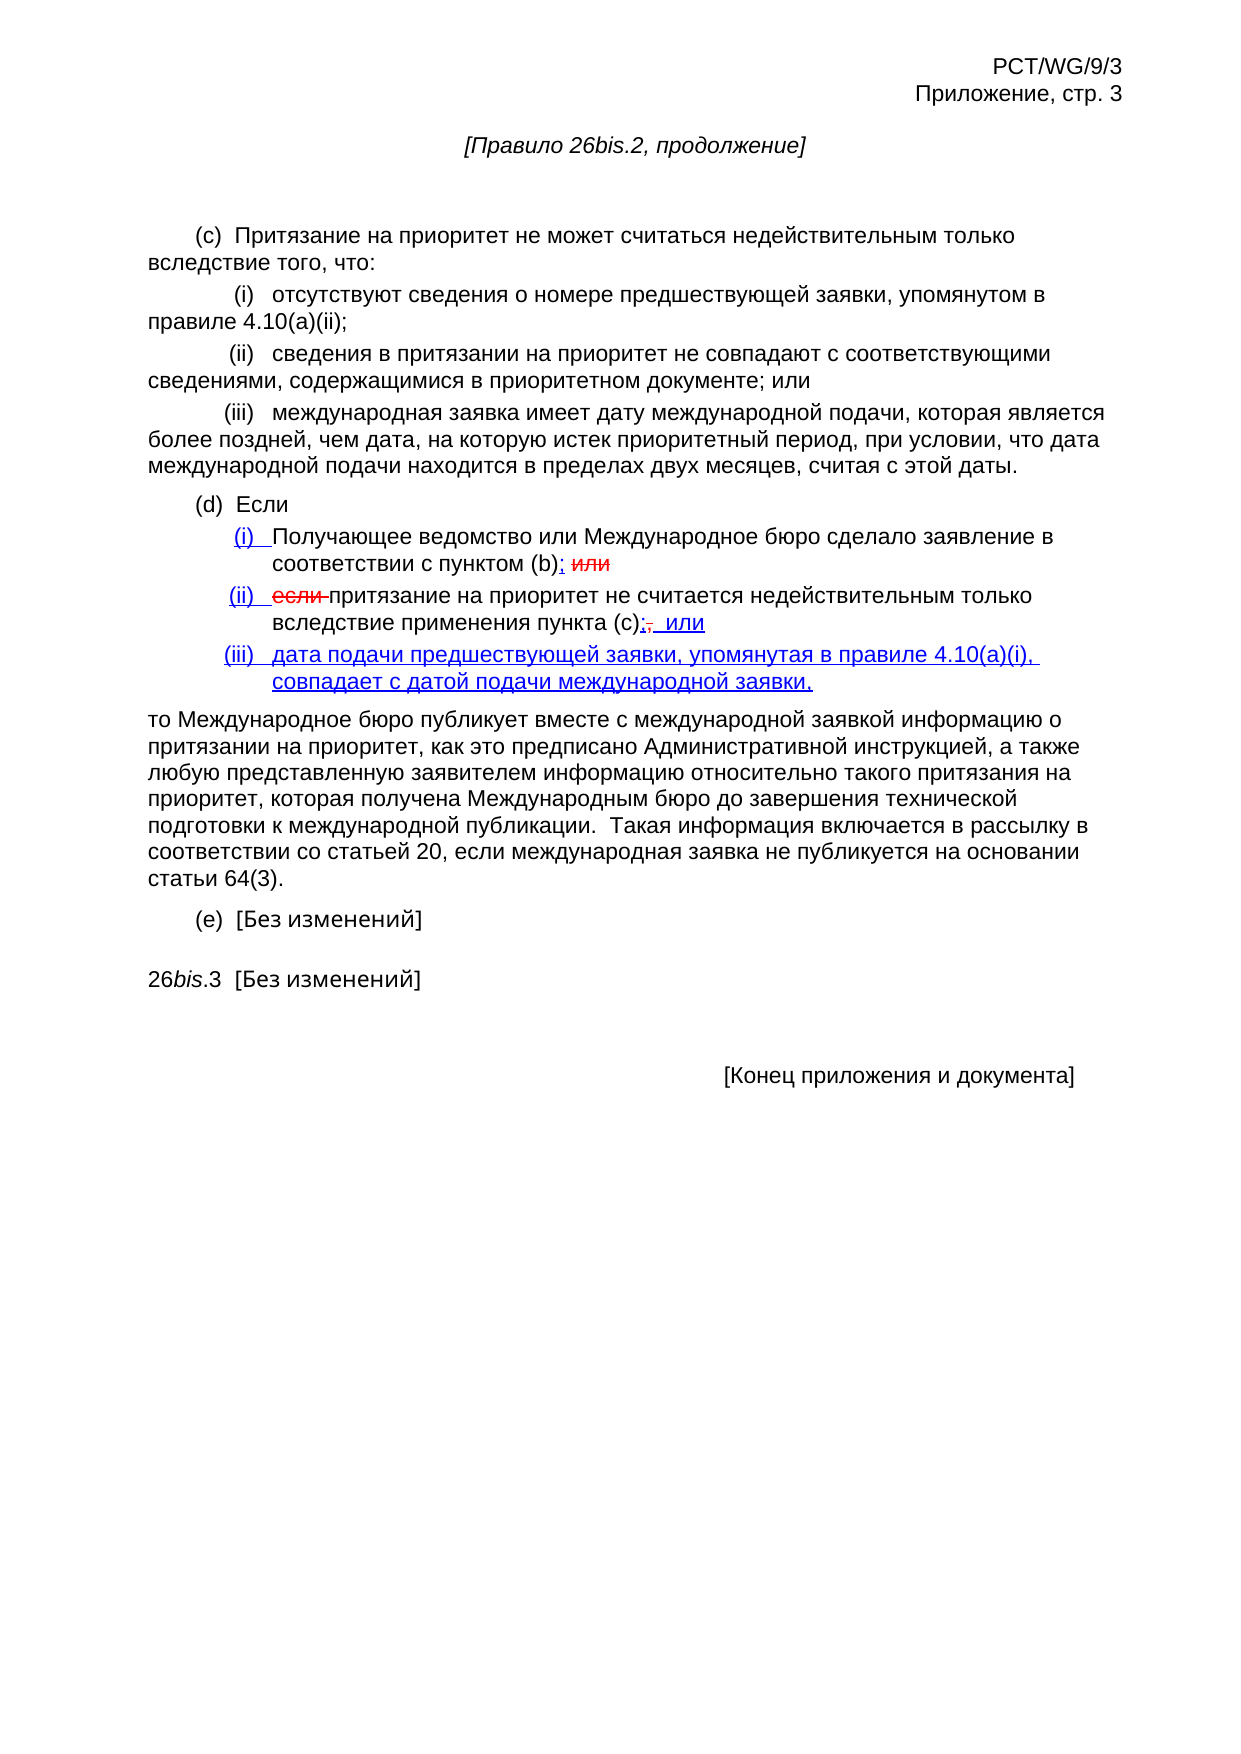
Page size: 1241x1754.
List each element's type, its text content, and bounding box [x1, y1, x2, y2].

text (ii) если притязание на приоритет не считается недействительным только вследствие применения пункта (с);, или [148, 582, 1122, 635]
text то Международное бюро публикует вместе с международной заявкой информацию о притязании на приоритет, как это предписано Административной инструкцией, а также любую представленную заявителем информацию относительно такого притязания на приоритет, которая получена Международным бюро до завершения технической подготовки к международной публикации. Такая информация включается в рассылку в соответствии со статьей 20, если международная заявка не публикуется на основании статьи 64(3). [148, 706, 1122, 891]
text (iii) дата подачи предшествующей заявки, упомянутая в правиле 4.10(а)(i), совпадает с датой подачи международной заявки, [148, 641, 1122, 694]
text 26bis.3 [Без изменений] [148, 962, 1122, 994]
text (i) отсутствуют сведения о номере предшествующей заявки, упомянутом в правиле 4.10(a)(ii); [148, 281, 1122, 334]
text (c) Притязание на приоритет не может считаться недействительным только вследствие того, что: [148, 222, 1122, 275]
text (d) Если [148, 491, 1122, 517]
text (e) [Без изменений] [148, 903, 1122, 934]
text [Правило 26bis.2, продолжение] [148, 132, 1122, 158]
text (i) Получающее ведомство или Международное бюро сделало заявление в соответствии с пунктом (b); или [148, 523, 1122, 576]
text (ii) сведения в притязании на приоритет не совпадают с соответствующими сведениями, содержащимися в приоритетном документе; или [148, 340, 1122, 393]
text (iii) международная заявка имеет дату международной подачи, которая является более поздней, чем дата, на которую истек приоритетный период, при условии, что дата международной подачи находится в пределах двух месяцев, считая с этой даты. [148, 399, 1122, 478]
text [Конец приложения и документа] [724, 1062, 1122, 1088]
